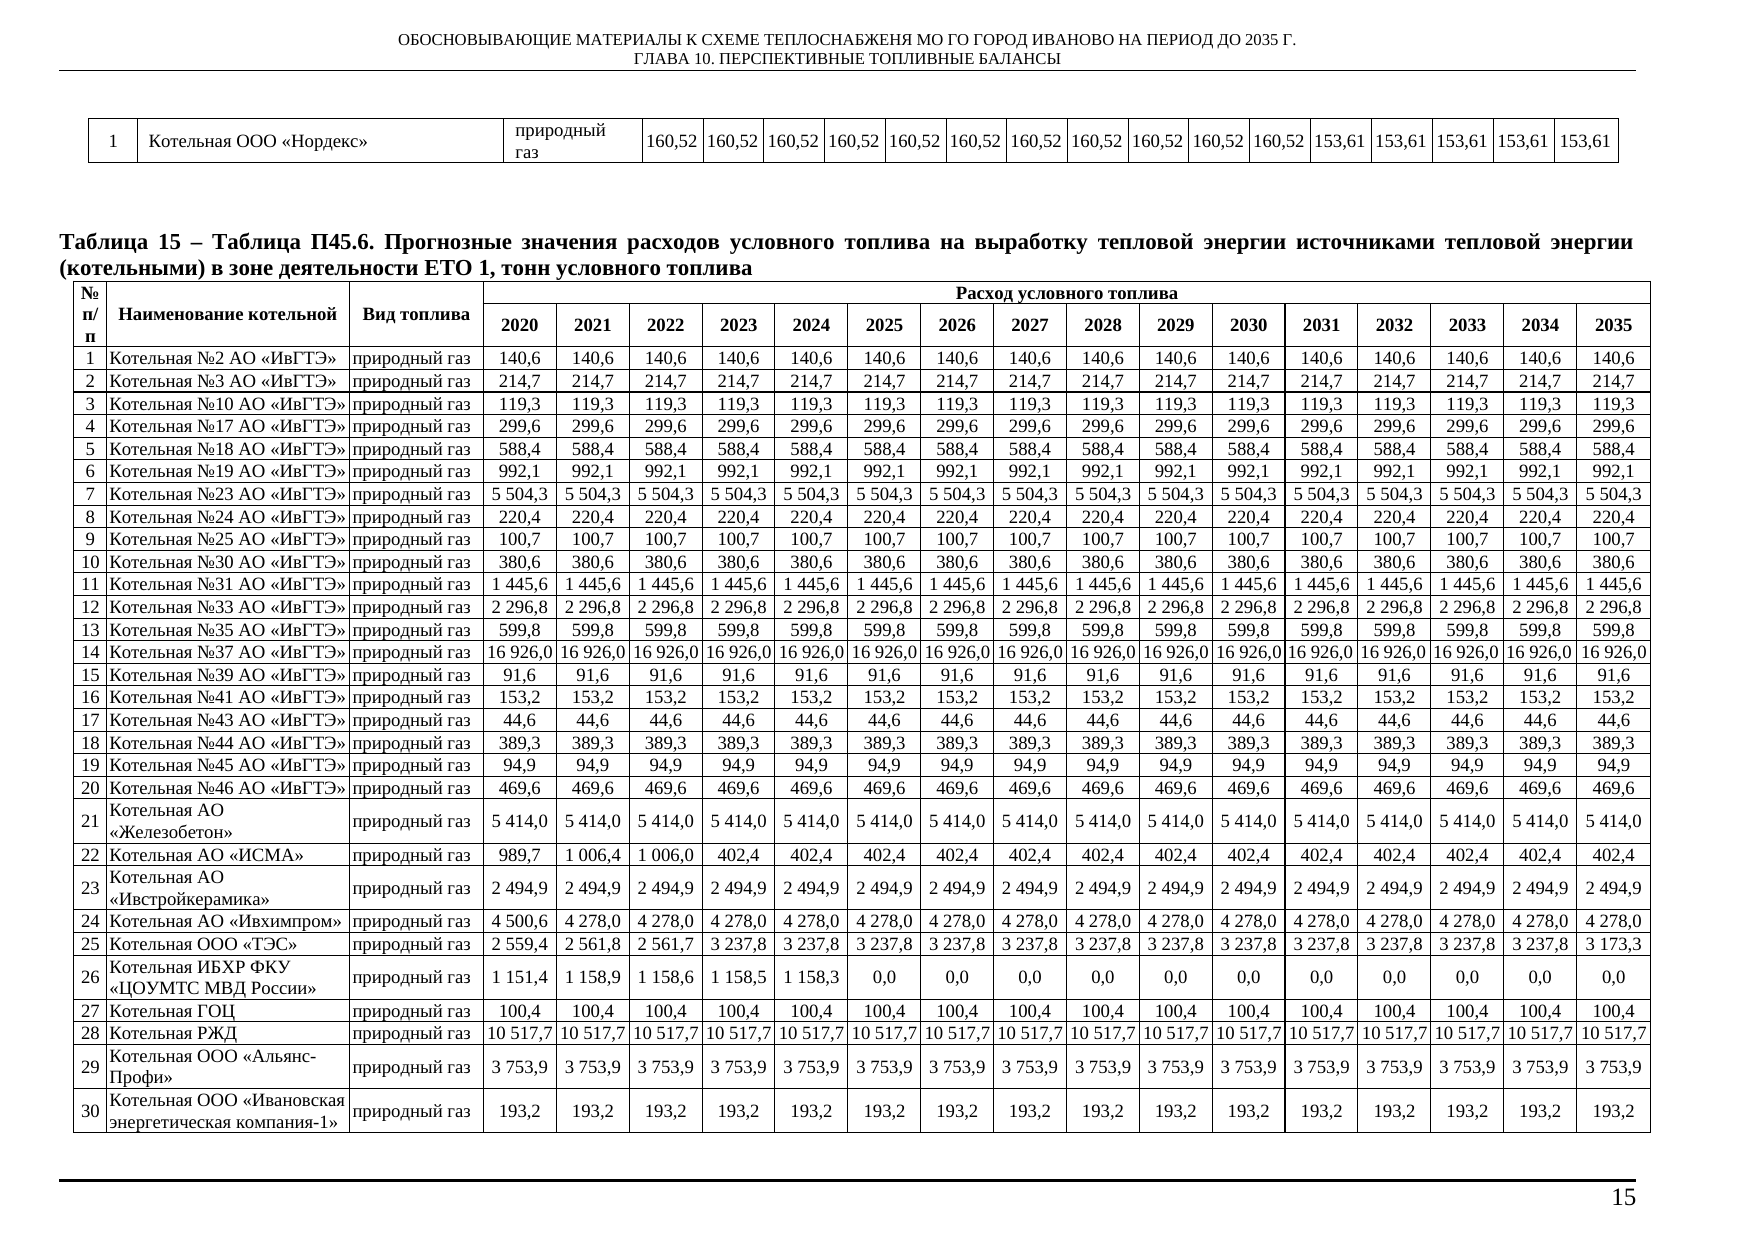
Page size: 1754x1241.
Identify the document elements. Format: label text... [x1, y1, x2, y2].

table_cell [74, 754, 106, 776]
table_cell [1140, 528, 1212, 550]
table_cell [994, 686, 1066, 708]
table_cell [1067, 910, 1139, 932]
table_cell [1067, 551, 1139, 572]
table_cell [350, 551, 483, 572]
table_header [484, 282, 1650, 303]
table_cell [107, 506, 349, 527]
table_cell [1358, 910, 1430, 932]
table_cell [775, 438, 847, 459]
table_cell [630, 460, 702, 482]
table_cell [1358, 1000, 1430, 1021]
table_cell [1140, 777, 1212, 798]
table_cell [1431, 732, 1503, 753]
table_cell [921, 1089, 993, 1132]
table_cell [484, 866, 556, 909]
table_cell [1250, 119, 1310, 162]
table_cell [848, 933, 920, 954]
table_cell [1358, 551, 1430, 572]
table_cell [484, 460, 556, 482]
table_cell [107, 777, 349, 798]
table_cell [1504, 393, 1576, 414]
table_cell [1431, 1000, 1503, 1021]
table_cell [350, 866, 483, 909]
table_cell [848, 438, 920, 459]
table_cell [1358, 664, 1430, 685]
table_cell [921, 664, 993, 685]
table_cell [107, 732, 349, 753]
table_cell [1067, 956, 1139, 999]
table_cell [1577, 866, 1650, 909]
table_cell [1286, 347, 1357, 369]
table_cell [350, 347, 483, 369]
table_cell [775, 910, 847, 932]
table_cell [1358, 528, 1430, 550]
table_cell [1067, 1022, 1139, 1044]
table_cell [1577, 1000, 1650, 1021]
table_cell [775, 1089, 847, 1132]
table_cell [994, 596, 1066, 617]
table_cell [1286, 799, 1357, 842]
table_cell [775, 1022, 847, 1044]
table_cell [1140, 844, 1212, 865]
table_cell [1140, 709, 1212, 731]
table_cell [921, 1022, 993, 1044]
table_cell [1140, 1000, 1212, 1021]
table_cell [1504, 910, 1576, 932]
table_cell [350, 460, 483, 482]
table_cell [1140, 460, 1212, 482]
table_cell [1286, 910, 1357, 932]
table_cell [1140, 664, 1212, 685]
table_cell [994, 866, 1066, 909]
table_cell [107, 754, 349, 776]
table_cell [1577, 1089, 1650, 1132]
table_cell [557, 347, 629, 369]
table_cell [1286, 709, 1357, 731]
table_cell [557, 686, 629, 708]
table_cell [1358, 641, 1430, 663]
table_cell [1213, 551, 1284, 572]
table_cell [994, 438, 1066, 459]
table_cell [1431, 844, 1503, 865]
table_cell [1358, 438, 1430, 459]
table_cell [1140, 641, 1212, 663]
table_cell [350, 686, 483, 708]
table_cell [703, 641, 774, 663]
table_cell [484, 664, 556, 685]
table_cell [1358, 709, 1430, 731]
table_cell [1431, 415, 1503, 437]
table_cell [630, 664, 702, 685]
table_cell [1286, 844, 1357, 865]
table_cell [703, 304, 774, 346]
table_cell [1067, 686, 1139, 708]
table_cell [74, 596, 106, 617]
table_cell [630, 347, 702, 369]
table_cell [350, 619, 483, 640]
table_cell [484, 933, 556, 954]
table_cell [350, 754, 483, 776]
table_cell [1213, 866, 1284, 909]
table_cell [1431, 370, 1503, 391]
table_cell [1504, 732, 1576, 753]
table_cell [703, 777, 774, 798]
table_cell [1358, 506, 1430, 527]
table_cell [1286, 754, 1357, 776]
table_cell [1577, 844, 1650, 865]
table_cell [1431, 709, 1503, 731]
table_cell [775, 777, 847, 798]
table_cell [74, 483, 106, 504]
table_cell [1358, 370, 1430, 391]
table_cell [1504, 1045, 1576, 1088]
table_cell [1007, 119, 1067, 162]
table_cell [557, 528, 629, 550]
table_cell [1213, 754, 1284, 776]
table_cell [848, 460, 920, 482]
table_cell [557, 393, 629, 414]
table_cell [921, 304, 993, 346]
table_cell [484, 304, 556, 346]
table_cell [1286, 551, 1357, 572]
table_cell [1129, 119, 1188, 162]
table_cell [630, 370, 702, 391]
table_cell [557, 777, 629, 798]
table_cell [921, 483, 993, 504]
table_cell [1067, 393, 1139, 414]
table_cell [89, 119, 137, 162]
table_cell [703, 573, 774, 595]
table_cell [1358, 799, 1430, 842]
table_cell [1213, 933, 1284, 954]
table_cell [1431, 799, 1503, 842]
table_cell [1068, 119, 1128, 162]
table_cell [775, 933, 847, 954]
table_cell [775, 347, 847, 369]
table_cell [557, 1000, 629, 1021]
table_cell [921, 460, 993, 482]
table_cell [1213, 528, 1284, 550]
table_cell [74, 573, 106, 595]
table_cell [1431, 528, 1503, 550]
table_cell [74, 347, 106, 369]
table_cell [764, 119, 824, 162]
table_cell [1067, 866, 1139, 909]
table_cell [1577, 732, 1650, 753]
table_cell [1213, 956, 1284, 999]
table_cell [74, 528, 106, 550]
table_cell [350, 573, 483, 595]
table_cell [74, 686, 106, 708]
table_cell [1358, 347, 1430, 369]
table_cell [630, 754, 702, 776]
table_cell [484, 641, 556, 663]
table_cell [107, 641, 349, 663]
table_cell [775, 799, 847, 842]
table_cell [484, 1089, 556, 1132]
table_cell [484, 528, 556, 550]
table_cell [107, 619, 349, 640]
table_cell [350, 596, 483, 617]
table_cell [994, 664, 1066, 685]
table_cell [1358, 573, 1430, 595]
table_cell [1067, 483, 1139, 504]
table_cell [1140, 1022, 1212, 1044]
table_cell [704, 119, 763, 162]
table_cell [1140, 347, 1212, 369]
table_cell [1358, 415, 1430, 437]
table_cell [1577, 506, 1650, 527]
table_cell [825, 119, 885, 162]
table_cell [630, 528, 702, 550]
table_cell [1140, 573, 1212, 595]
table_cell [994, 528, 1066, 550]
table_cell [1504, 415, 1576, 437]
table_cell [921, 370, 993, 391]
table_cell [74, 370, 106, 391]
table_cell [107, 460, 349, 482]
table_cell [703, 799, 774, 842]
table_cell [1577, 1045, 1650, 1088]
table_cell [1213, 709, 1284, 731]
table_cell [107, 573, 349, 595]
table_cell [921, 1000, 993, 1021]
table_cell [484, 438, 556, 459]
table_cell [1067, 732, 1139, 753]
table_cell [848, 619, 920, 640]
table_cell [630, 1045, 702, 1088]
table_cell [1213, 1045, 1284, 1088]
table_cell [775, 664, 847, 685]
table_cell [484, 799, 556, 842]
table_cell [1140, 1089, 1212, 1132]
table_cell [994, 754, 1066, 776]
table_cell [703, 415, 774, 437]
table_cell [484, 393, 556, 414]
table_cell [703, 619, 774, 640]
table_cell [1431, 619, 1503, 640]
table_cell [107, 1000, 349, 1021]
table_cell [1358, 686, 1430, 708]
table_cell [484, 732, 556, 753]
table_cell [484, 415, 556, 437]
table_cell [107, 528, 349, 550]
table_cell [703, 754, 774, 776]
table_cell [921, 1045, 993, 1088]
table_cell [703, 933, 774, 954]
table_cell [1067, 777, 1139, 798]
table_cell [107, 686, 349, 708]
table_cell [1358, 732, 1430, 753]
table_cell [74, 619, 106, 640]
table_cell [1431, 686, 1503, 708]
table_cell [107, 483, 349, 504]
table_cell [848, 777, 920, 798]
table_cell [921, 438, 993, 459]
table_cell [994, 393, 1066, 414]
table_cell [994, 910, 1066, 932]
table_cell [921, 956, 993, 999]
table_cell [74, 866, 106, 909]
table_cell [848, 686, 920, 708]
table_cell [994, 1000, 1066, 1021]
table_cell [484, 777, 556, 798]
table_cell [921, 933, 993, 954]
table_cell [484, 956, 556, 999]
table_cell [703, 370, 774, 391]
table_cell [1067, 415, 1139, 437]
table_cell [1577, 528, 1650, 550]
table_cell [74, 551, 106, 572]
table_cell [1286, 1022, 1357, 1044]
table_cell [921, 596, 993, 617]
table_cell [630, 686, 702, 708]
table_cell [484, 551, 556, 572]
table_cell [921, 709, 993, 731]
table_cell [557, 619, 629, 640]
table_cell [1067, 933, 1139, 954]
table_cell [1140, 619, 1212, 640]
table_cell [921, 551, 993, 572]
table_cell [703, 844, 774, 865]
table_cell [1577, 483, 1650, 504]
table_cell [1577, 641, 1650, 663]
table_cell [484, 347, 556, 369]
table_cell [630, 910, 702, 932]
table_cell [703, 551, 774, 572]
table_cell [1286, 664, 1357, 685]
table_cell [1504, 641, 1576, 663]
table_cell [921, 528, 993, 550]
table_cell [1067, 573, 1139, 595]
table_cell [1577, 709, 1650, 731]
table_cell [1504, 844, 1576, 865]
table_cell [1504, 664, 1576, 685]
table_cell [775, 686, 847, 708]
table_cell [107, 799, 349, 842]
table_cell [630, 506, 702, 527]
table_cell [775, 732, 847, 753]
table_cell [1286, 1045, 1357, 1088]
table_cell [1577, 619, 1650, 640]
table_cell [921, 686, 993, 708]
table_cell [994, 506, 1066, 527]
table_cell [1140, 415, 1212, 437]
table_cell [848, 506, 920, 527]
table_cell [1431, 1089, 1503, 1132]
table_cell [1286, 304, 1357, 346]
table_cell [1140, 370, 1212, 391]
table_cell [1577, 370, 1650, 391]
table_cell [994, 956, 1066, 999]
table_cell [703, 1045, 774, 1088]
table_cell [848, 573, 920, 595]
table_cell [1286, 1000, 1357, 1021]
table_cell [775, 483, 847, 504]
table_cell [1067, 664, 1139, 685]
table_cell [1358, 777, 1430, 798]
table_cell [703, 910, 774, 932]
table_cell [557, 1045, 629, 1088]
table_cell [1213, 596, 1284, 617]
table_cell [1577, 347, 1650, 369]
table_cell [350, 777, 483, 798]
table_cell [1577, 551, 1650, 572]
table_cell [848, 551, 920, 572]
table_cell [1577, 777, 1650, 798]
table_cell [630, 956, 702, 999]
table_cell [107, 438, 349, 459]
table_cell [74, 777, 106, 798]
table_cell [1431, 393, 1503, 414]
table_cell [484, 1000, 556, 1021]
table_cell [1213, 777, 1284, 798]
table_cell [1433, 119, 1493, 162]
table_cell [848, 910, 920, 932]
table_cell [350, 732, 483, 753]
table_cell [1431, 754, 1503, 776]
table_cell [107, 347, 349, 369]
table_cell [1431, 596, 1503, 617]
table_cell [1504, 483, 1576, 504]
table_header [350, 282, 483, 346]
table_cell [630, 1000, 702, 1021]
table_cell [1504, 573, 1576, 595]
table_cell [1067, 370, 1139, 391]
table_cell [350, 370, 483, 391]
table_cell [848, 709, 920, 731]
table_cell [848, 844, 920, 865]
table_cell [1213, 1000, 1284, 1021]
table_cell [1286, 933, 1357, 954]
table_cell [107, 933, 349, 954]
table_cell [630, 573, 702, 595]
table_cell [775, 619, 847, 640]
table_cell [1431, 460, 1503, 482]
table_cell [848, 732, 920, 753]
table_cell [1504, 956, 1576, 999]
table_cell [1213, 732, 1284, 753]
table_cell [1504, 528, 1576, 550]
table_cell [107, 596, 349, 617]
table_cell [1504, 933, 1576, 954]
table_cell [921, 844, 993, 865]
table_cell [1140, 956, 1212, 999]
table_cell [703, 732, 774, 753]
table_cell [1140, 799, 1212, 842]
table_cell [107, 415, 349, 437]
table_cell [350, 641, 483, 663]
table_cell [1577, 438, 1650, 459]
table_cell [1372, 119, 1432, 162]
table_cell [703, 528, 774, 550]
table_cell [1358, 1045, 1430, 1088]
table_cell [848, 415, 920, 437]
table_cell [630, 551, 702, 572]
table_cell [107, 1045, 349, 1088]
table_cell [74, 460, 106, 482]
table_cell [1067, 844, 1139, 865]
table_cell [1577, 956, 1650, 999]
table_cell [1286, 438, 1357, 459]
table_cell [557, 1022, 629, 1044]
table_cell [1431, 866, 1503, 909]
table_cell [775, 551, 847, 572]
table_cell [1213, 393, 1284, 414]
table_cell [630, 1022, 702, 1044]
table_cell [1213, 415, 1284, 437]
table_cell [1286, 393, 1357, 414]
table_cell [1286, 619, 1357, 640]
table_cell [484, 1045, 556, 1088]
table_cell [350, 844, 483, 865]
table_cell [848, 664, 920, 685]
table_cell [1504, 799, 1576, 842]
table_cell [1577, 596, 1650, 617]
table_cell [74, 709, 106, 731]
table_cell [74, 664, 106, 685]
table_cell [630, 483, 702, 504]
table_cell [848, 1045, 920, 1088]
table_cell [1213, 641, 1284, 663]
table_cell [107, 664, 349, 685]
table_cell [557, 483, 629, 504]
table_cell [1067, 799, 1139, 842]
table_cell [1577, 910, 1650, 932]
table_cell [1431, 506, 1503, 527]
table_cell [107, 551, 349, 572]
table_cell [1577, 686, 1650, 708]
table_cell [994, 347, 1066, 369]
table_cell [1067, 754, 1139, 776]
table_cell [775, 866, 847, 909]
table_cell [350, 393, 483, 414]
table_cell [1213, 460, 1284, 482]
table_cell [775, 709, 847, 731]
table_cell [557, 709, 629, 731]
text Таблица 15 – Таблица П45.6. Прогнозные значения расходов условного топлива на выработку тепловой энергии источниками тепловой энергии (котельными) в зоне деятельности ЕТО 1, тонн условного топлива [59, 228, 1636, 281]
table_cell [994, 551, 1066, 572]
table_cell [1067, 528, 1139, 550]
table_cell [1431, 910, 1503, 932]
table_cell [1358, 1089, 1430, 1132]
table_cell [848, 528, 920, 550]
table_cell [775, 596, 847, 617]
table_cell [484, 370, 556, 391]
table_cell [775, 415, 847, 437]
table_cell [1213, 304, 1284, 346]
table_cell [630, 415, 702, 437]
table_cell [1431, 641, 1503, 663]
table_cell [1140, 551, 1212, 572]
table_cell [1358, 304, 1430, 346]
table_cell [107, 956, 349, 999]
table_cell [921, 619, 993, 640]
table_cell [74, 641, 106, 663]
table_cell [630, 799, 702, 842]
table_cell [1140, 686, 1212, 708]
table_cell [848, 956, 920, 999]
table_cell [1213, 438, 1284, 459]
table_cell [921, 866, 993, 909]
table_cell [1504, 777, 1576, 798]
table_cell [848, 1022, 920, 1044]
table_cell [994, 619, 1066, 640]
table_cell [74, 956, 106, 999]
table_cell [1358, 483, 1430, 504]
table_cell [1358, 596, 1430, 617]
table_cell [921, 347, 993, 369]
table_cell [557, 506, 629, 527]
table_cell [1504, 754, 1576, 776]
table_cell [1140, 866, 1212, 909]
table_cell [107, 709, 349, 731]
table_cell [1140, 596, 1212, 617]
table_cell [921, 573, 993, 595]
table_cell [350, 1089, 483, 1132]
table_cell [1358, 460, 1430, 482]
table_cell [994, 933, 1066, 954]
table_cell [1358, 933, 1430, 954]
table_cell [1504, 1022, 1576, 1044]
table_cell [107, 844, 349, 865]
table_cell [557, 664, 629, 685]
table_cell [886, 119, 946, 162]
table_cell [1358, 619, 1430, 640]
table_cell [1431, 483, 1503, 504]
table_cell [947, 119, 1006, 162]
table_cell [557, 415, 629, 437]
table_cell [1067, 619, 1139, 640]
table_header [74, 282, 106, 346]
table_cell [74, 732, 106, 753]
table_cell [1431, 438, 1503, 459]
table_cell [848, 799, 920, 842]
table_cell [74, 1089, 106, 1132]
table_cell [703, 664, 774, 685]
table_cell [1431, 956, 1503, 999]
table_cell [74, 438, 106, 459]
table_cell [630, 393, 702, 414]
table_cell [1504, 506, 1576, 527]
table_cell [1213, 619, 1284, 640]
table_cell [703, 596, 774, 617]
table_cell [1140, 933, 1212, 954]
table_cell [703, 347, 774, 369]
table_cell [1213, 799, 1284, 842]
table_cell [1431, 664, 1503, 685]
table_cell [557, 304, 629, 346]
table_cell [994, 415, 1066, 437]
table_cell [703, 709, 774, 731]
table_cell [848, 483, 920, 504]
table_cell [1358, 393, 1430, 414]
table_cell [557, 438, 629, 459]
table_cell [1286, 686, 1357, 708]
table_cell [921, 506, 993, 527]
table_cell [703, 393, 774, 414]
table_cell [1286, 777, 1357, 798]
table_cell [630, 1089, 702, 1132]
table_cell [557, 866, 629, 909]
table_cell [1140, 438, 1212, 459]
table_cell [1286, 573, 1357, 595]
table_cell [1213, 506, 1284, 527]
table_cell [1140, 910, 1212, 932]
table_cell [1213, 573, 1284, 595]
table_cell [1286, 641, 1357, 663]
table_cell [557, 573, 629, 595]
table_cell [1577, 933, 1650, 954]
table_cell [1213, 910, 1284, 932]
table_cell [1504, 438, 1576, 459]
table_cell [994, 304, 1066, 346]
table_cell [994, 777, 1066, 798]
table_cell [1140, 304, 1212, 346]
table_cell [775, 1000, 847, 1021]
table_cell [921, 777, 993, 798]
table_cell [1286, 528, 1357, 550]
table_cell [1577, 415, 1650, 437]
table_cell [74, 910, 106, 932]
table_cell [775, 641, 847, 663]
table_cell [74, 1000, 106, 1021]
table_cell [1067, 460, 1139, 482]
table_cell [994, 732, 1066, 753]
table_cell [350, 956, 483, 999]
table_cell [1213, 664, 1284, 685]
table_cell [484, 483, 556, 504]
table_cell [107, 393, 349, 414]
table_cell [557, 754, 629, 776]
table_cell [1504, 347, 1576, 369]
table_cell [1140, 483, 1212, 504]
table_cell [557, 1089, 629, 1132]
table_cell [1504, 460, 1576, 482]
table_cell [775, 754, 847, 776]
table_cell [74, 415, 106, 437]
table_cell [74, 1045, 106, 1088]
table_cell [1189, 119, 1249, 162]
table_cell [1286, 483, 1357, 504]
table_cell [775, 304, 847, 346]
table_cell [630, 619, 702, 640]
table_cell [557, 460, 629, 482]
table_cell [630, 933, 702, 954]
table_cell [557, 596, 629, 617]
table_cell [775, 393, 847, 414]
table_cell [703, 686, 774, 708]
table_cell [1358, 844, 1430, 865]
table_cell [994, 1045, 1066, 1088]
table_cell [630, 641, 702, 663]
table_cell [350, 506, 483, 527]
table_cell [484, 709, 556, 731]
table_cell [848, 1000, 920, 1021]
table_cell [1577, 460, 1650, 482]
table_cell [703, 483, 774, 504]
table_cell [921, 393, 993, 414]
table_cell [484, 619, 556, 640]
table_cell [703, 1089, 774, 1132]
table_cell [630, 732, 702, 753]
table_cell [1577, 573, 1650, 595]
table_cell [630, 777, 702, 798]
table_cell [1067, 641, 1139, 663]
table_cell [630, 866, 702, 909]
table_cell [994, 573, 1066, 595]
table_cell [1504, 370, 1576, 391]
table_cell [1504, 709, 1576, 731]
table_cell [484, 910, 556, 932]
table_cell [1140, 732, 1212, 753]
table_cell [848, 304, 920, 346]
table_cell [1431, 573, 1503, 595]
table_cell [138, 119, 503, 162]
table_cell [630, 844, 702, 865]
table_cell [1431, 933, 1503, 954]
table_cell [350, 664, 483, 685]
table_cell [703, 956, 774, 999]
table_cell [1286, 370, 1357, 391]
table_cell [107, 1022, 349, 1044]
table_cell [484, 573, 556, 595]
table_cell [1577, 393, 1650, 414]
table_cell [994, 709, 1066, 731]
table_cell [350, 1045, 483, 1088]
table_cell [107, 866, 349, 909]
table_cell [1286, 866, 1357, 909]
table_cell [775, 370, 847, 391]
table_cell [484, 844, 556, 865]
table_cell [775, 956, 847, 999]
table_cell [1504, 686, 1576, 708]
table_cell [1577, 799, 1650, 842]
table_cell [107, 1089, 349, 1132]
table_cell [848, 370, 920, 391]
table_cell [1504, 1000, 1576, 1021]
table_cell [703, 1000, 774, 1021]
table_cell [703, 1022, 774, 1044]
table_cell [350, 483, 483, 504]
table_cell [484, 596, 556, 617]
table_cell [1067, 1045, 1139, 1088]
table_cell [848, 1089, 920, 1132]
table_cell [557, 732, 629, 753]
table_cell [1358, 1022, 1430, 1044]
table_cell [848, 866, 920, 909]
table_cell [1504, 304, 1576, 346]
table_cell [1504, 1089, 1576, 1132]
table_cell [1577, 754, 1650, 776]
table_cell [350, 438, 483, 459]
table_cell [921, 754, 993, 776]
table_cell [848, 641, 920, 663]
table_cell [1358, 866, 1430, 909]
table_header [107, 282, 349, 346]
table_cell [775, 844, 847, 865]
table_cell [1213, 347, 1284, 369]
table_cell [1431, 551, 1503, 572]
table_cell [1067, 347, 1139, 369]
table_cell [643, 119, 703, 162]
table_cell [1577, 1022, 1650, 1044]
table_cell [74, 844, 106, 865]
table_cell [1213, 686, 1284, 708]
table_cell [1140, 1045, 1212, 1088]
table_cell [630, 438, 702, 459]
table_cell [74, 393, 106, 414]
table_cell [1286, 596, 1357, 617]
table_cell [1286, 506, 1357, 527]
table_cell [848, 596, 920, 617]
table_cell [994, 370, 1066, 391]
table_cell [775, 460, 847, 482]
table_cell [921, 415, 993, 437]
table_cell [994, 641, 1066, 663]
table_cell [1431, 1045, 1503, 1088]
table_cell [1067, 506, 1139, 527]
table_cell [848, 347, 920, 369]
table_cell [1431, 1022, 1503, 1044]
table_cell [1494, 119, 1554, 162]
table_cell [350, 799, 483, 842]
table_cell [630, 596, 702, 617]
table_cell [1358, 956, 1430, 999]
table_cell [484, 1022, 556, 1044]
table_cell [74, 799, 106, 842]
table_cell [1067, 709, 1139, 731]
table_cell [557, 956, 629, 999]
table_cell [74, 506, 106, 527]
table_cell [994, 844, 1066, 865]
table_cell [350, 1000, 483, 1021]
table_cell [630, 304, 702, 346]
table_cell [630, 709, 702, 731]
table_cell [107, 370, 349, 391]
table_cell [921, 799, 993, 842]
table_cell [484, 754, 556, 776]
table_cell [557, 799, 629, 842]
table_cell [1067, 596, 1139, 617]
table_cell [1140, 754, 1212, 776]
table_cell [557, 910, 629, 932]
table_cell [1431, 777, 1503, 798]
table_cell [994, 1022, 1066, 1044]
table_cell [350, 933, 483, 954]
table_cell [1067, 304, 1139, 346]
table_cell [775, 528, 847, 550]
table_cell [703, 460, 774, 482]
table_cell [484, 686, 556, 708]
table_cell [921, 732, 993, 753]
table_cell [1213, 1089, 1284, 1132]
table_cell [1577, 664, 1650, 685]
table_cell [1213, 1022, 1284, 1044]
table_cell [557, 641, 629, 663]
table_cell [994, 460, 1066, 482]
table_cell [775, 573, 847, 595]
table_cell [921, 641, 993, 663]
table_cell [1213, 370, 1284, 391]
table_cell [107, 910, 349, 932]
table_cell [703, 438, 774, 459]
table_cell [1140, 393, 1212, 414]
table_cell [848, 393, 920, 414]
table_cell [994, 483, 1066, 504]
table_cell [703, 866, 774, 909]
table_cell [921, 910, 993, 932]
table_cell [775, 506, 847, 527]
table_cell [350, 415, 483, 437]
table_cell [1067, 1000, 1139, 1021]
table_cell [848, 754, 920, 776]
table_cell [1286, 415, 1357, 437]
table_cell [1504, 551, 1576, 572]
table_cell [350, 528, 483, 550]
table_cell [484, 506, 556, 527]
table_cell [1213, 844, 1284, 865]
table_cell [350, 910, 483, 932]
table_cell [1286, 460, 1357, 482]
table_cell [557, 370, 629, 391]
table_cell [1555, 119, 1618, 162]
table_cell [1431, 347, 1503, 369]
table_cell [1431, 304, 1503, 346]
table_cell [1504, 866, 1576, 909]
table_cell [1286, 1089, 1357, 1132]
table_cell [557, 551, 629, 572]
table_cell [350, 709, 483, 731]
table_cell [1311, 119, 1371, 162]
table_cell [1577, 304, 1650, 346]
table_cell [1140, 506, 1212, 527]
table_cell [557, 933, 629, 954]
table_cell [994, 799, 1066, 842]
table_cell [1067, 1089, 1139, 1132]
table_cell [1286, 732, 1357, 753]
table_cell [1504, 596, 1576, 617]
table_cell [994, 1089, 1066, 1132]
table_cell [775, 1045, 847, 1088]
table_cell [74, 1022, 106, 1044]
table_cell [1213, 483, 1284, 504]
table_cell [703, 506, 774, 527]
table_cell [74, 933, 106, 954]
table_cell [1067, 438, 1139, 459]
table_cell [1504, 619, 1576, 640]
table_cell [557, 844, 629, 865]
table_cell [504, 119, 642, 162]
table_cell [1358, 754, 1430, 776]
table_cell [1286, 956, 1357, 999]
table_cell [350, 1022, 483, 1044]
